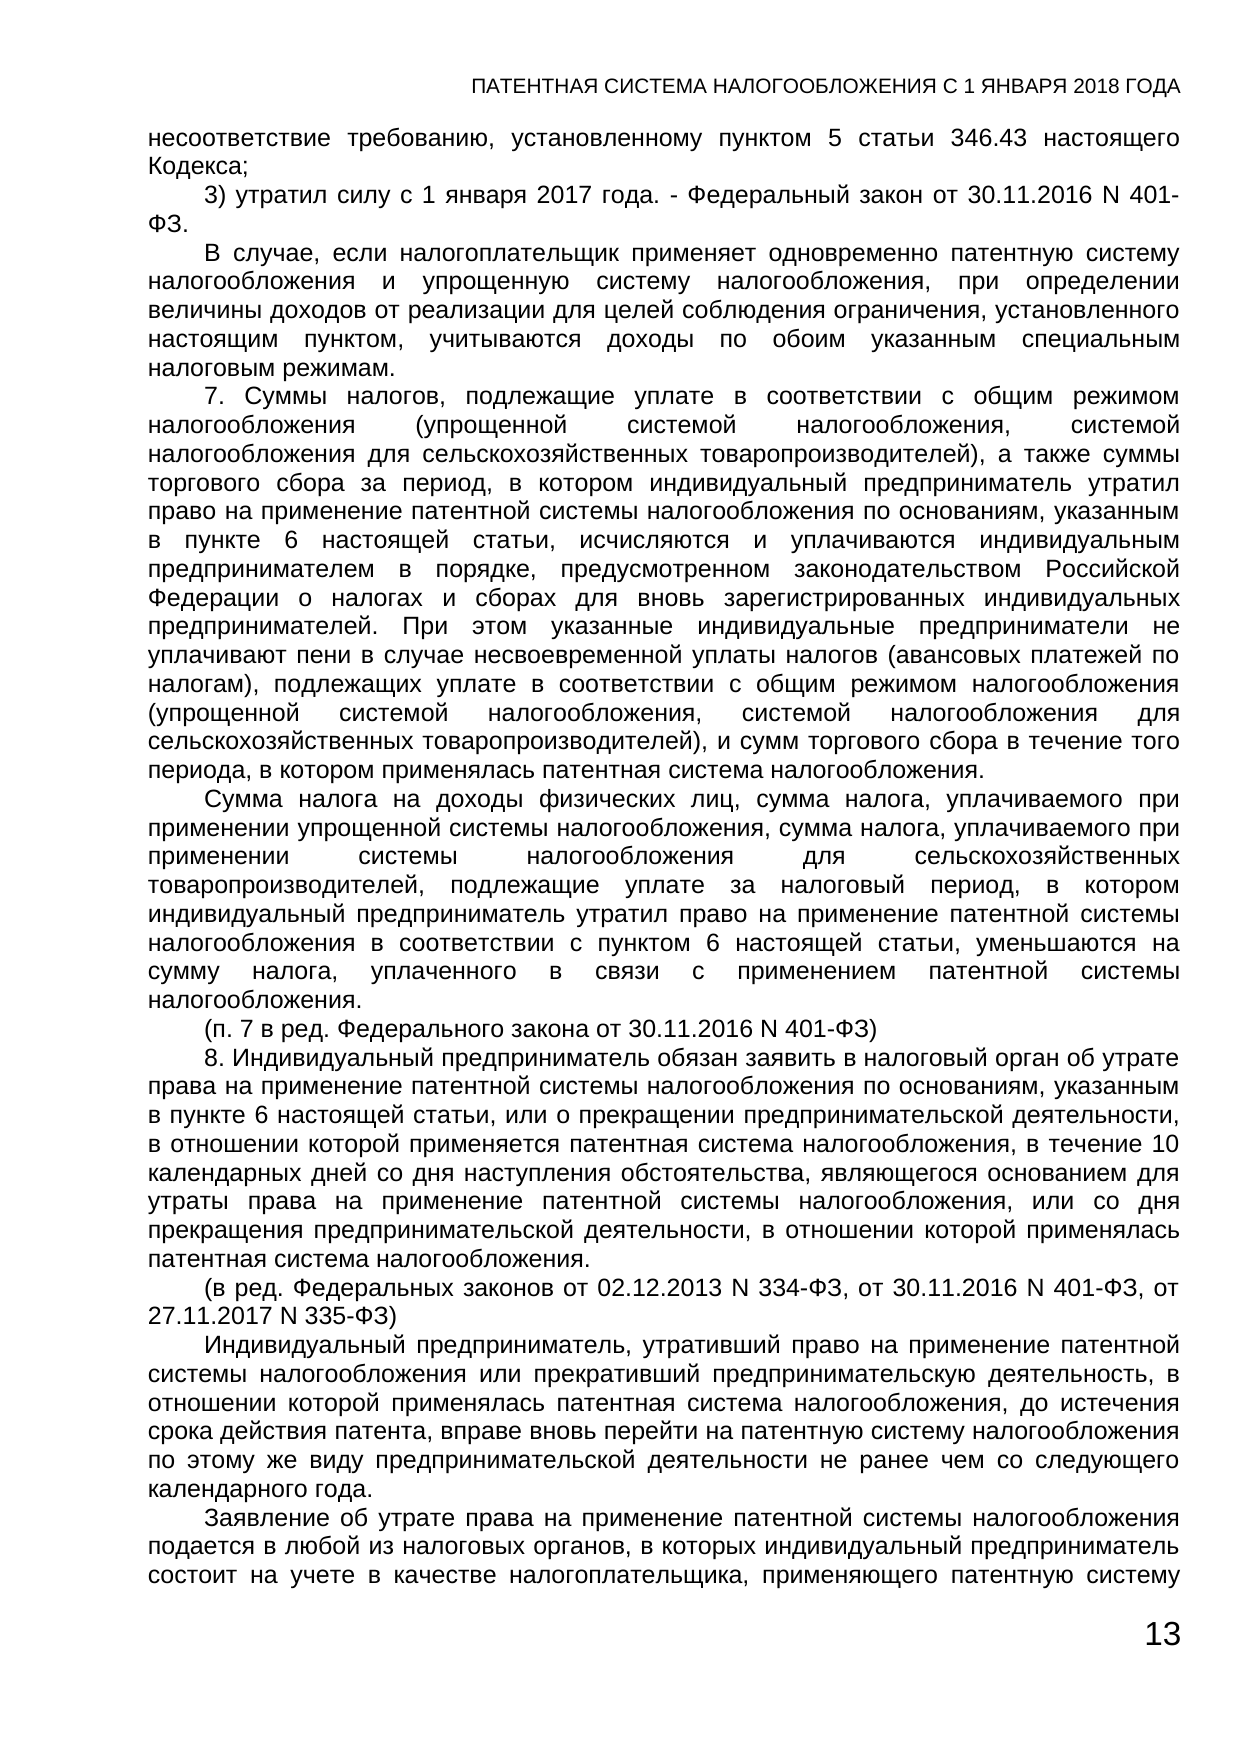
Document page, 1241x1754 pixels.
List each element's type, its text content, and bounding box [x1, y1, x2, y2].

text 8. Индивидуальный предприниматель обязан заявить в налоговый орган об утрате права на применение патентной системы налогообложения по основаниям, указанным в пункте 6 настоящей статьи, или о прекращении предпринимательской деятельности, в отношении которой применяется патентная система налогообложения, в течение 10 календарных дней со дня наступления обстоятельства, являющегося основанием для утраты права на применение патентной системы налогообложения, или со дня прекращения предпринимательской деятельности, в отношении которой применялась патентная система налогообложения. [148, 1042, 1181, 1272]
text Индивидуальный предприниматель, утративший право на применение патентной системы налогообложения или прекративший предпринимательскую деятельность, в отношении которой применялась патентная система налогообложения, до истечения срока действия патента, вправе вновь перейти на патентную систему налогообложения по этому же виду предпринимательской деятельности не ранее чем со следующего календарного года. [148, 1330, 1181, 1502]
text 3) утратил силу с 1 января 2017 года. - Федеральный закон от 30.11.2016 N 401-ФЗ. [148, 180, 1181, 237]
text (в ред. Федеральных законов от 02.12.2013 N 334-ФЗ, от 30.11.2016 N 401-ФЗ, от 27.11.2017 N 335-ФЗ) [148, 1272, 1181, 1330]
text 7. Суммы налогов, подлежащие уплате в соответствии с общим режимом налогообложения (упрощенной системой налогообложения, системой налогообложения для сельскохозяйственных товаропроизводителей), а также суммы торгового сбора за период, в котором индивидуальный предприниматель утратил право на применение патентной системы налогообложения по основаниям, указанным в пункте 6 настоящей статьи, исчисляются и уплачиваются индивидуальным предпринимателем в порядке, предусмотренном законодательством Российской Федерации о налогах и сборах для вновь зарегистрированных индивидуальных предпринимателей. При этом указанные индивидуальные предприниматели не уплачивают пени в случае несвоевременной уплаты налогов (авансовых платежей по налогам), подлежащих уплате в соответствии с общим режимом налогообложения (упрощенной системой налогообложения, системой налогообложения для сельскохозяйственных товаропроизводителей), и сумм торгового сбора в течение того периода, в котором применялась патентная система налогообложения. [148, 381, 1181, 784]
text (п. 7 в ред. Федерального закона от 30.11.2016 N 401-ФЗ) [148, 1014, 1181, 1042]
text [148, 122, 1181, 180]
text В случае, если налогоплательщик применяет одновременно патентную систему налогообложения и упрощенную систему налогообложения, при определении величины доходов от реализации для целей соблюдения ограничения, установленного настоящим пунктом, учитываются доходы по обоим указанным специальным налоговым режимам. [148, 237, 1181, 381]
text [148, 1502, 1181, 1589]
text Сумма налога на доходы физических лиц, сумма налога, уплачиваемого при применении упрощенной системы налогообложения, сумма налога, уплачиваемого при применении системы налогообложения для сельскохозяйственных товаропроизводителей, подлежащие уплате за налоговый период, в котором индивидуальный предприниматель утратил право на применение патентной системы налогообложения в соответствии с пунктом 6 настоящей статьи, уменьшаются на сумму налога, уплаченного в связи с применением патентной системы налогообложения. [148, 784, 1181, 1014]
